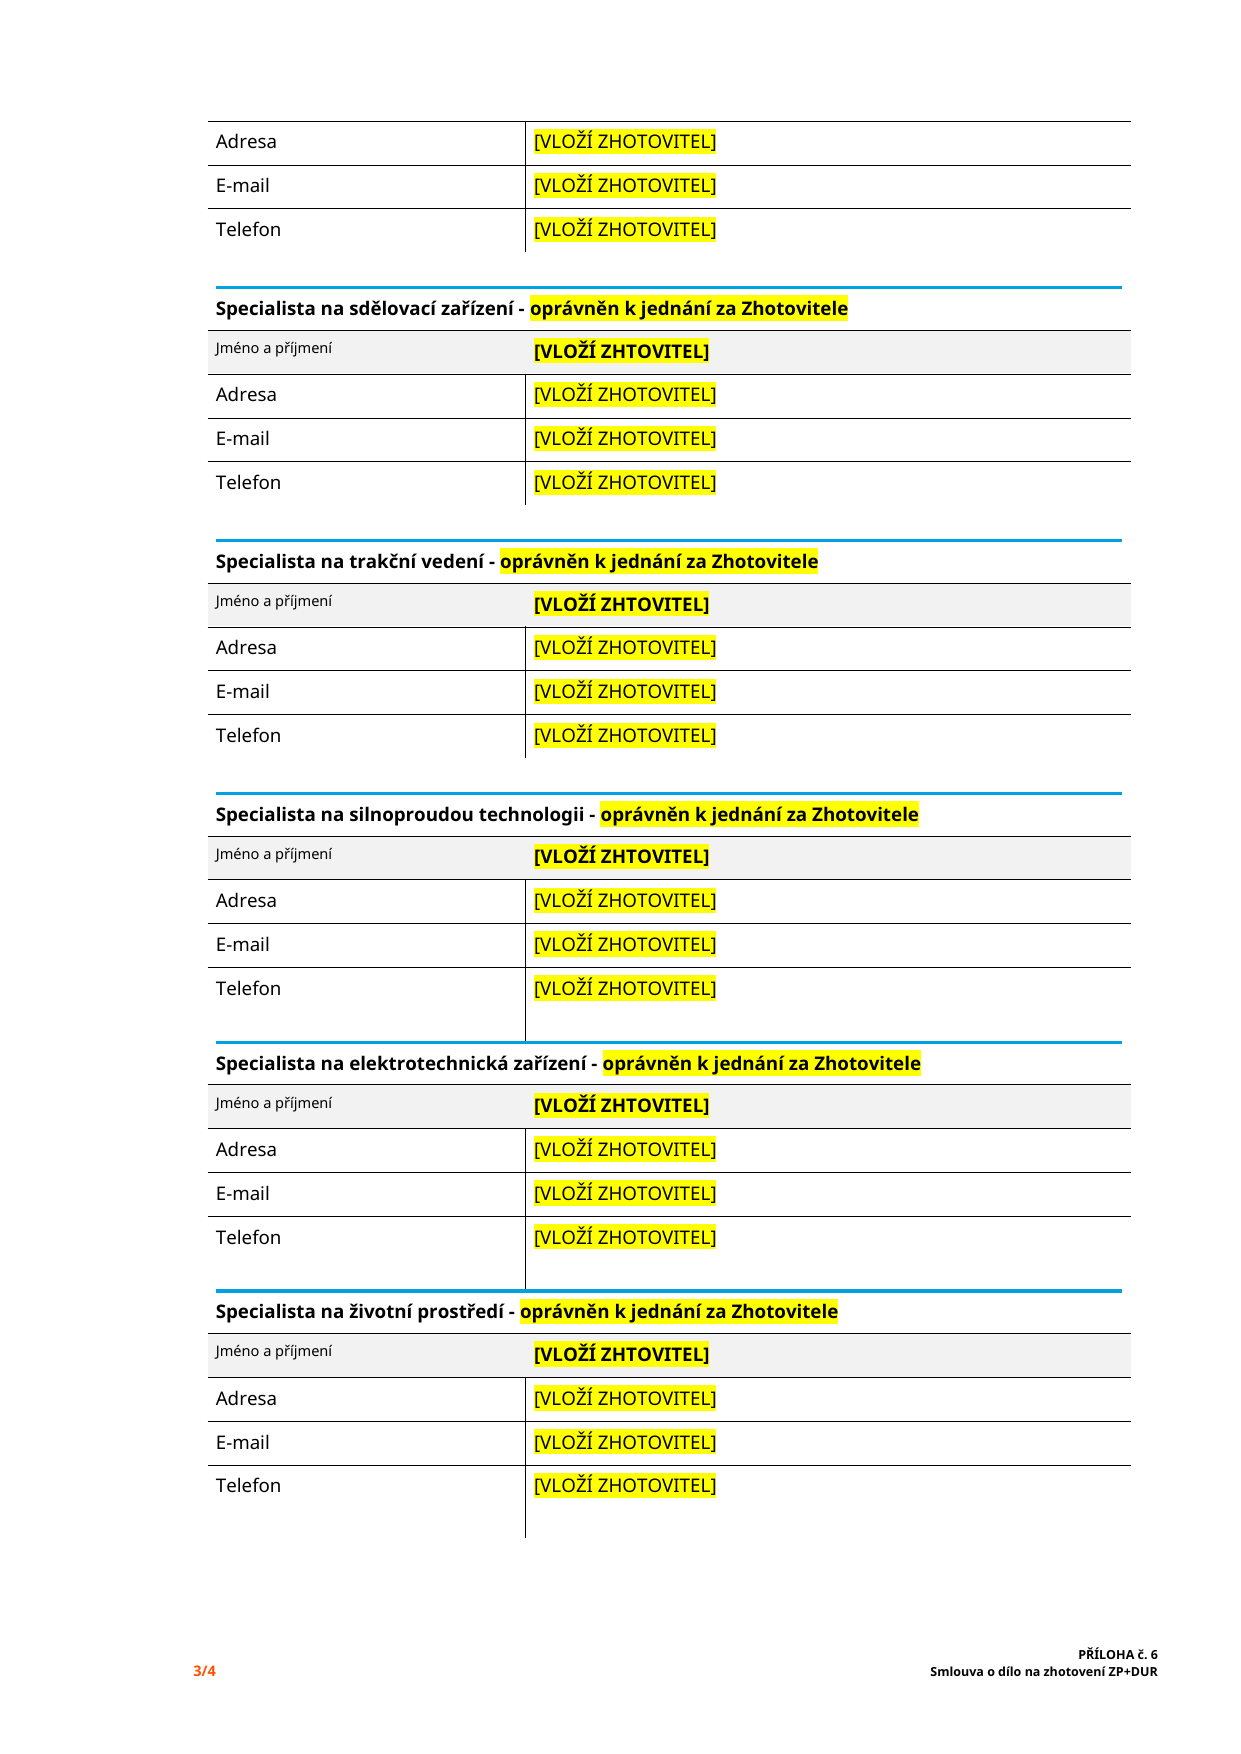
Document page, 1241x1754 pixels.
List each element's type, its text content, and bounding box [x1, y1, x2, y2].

table_cell Telefon [208, 462, 525, 505]
table_header [VLOŽÍ ZHTOVITEL] [526, 331, 1131, 373]
table_cell [VLOŽÍ ZHOTOVITEL] [526, 1422, 1131, 1464]
table_cell [VLOŽÍ ZHOTOVITEL] [526, 1466, 1131, 1538]
table_cell Adresa [208, 628, 525, 670]
table_cell Telefon [208, 1217, 525, 1289]
table_header [VLOŽÍ ZHTOVITEL] [526, 584, 1131, 626]
table_cell Adresa [208, 1129, 525, 1172]
table_cell Telefon [208, 209, 525, 252]
table_cell [VLOŽÍ ZHOTOVITEL] [526, 462, 1131, 505]
table_cell [VLOŽÍ ZHOTOVITEL] [526, 419, 1131, 461]
table_cell E-mail [208, 1173, 525, 1216]
table_header Jméno a příjmení [208, 331, 526, 373]
table_cell E-mail [208, 166, 525, 208]
table_header Jméno a příjmení [208, 1085, 526, 1128]
table_cell [VLOŽÍ ZHOTOVITEL] [526, 968, 1131, 1041]
table_cell Telefon [208, 968, 525, 1041]
table_header [VLOŽÍ ZHTOVITEL] [526, 1334, 1131, 1377]
table_header [VLOŽÍ ZHTOVITEL] [526, 1085, 1131, 1128]
table_header Jméno a příjmení [208, 584, 526, 626]
table_cell E-mail [208, 671, 525, 714]
table_cell E-mail [208, 1422, 525, 1464]
table_cell Telefon [208, 715, 525, 758]
table_cell Adresa [208, 1378, 525, 1421]
text Specialista na elektrotechnická zařízení - oprávněn k jednání za Zhotovitele [216, 1044, 1122, 1076]
table_header Jméno a příjmení [208, 1334, 526, 1377]
text Specialista na životní prostředí - oprávněn k jednání za Zhotovitele [216, 1293, 1122, 1324]
text Specialista na sdělovací zařízení - oprávněn k jednání za Zhotovitele [216, 289, 1122, 321]
table_cell [VLOŽÍ ZHOTOVITEL] [526, 166, 1131, 208]
table_cell E-mail [208, 924, 525, 967]
table_cell [VLOŽÍ ZHOTOVITEL] [526, 375, 1131, 417]
table_cell [VLOŽÍ ZHOTOVITEL] [526, 1173, 1131, 1216]
table_cell [VLOŽÍ ZHOTOVITEL] [526, 628, 1131, 670]
table_cell [VLOŽÍ ZHOTOVITEL] [526, 122, 1131, 164]
table_cell Telefon [208, 1466, 525, 1538]
text Specialista na silnoproudou technologii - oprávněn k jednání za Zhotovitele [216, 795, 1122, 827]
table_cell [VLOŽÍ ZHOTOVITEL] [526, 715, 1131, 758]
table_cell Adresa [208, 880, 525, 923]
table_cell Adresa [208, 375, 525, 417]
text Specialista na trakční vedení - oprávněn k jednání za Zhotovitele [216, 542, 1122, 574]
table_cell [VLOŽÍ ZHOTOVITEL] [526, 924, 1131, 967]
table_cell E-mail [208, 419, 525, 461]
table_cell [VLOŽÍ ZHOTOVITEL] [526, 209, 1131, 252]
table_cell [VLOŽÍ ZHOTOVITEL] [526, 1378, 1131, 1421]
table_header [VLOŽÍ ZHTOVITEL] [526, 837, 1131, 879]
table_cell [VLOŽÍ ZHOTOVITEL] [526, 1217, 1131, 1289]
table_header Jméno a příjmení [208, 837, 526, 879]
table_cell [VLOŽÍ ZHOTOVITEL] [526, 1129, 1131, 1172]
table_cell Adresa [208, 122, 525, 164]
table_cell [VLOŽÍ ZHOTOVITEL] [526, 880, 1131, 923]
table_cell [VLOŽÍ ZHOTOVITEL] [526, 671, 1131, 714]
